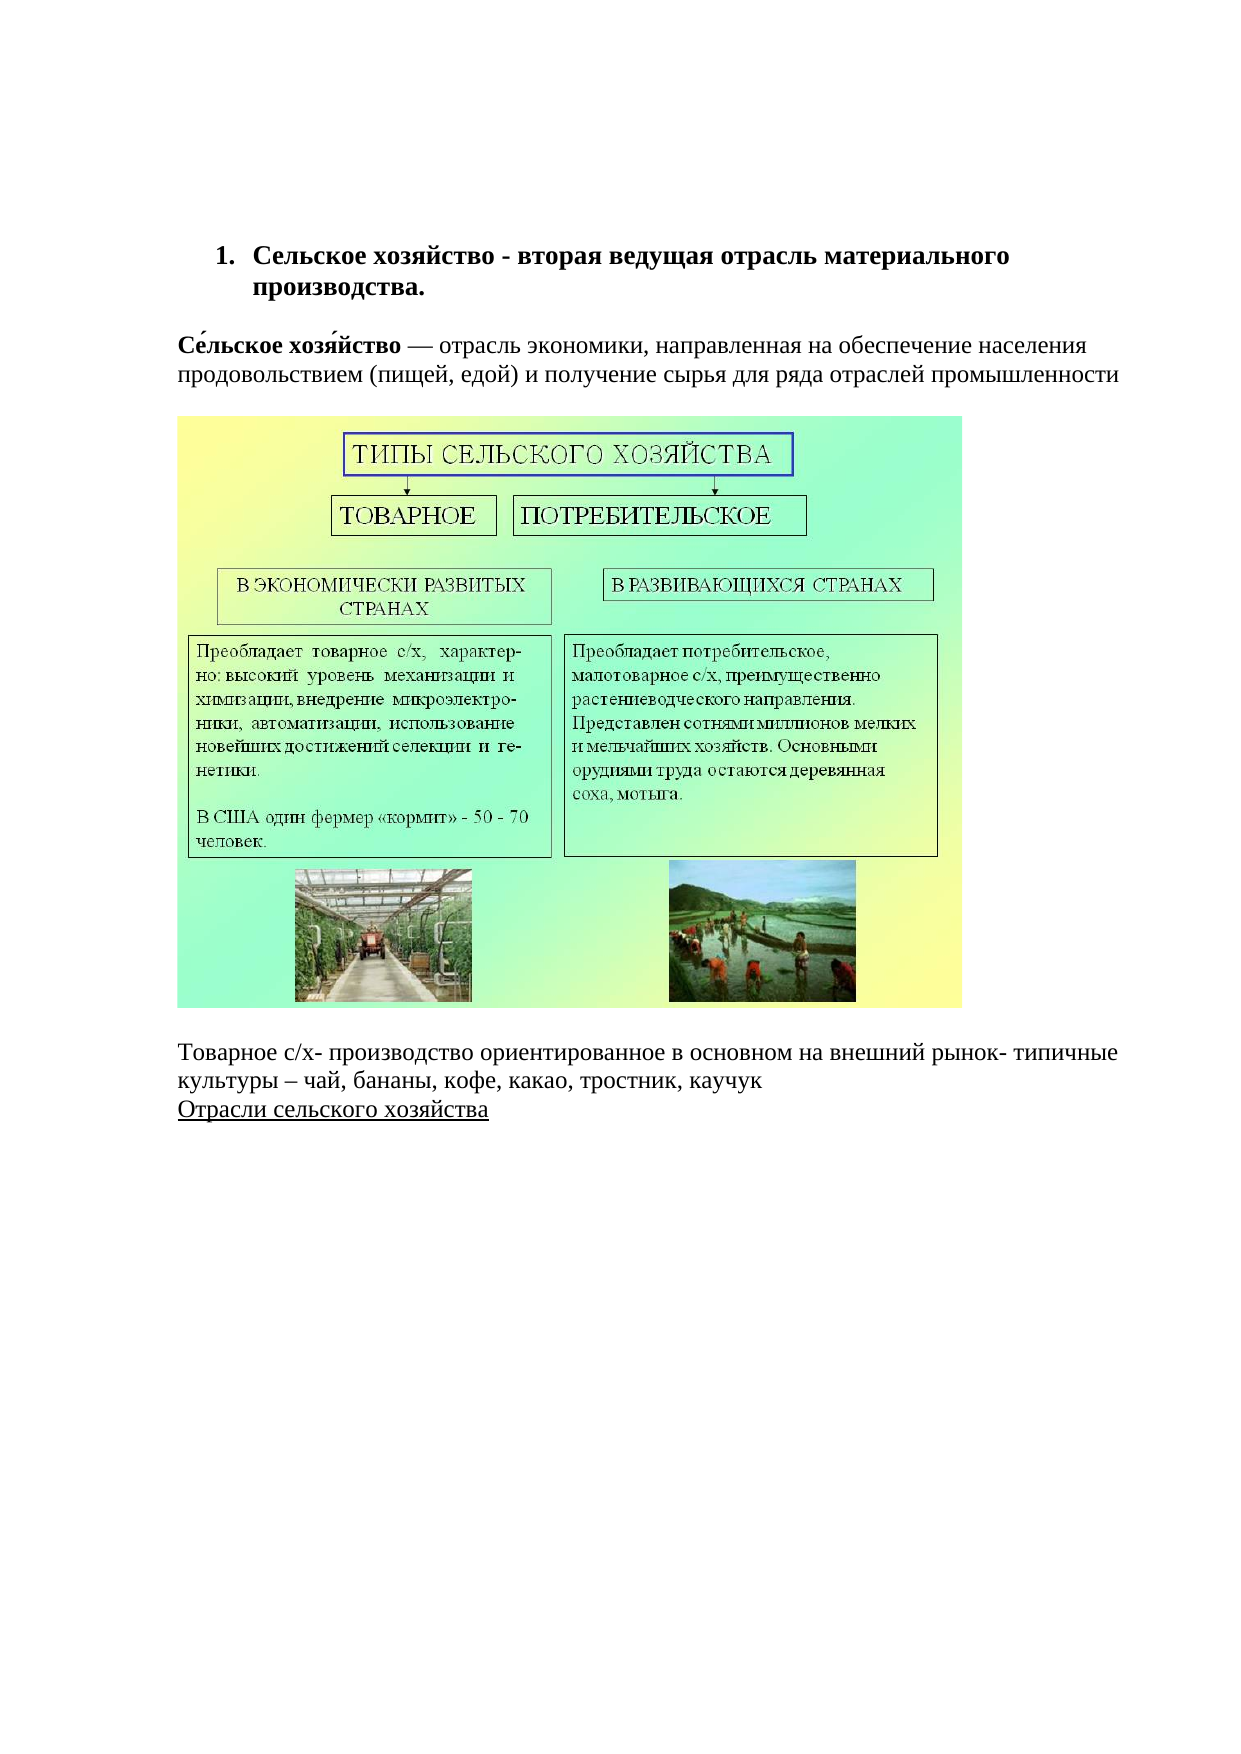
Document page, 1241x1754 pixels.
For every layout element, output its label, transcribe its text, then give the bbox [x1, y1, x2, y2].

text Се́льское хозя́йство — отрасль экономики, направленная на обеспечение населения продовольствием (пищей, едой) и получение сырья для ряда отраслей промышленности [177, 330, 1152, 388]
picture [177, 416, 963, 1008]
text Отрасли сельского хозяйства [177, 1094, 1152, 1123]
text Товарное с/х- производство ориентированное в основном на внешний рынок- типичные культуры – чай, бананы, кофе, какао, тростник, каучук [177, 1037, 1152, 1094]
list Сельское хозяйство - вторая ведущая отрасль материального производства. [215, 239, 1152, 301]
